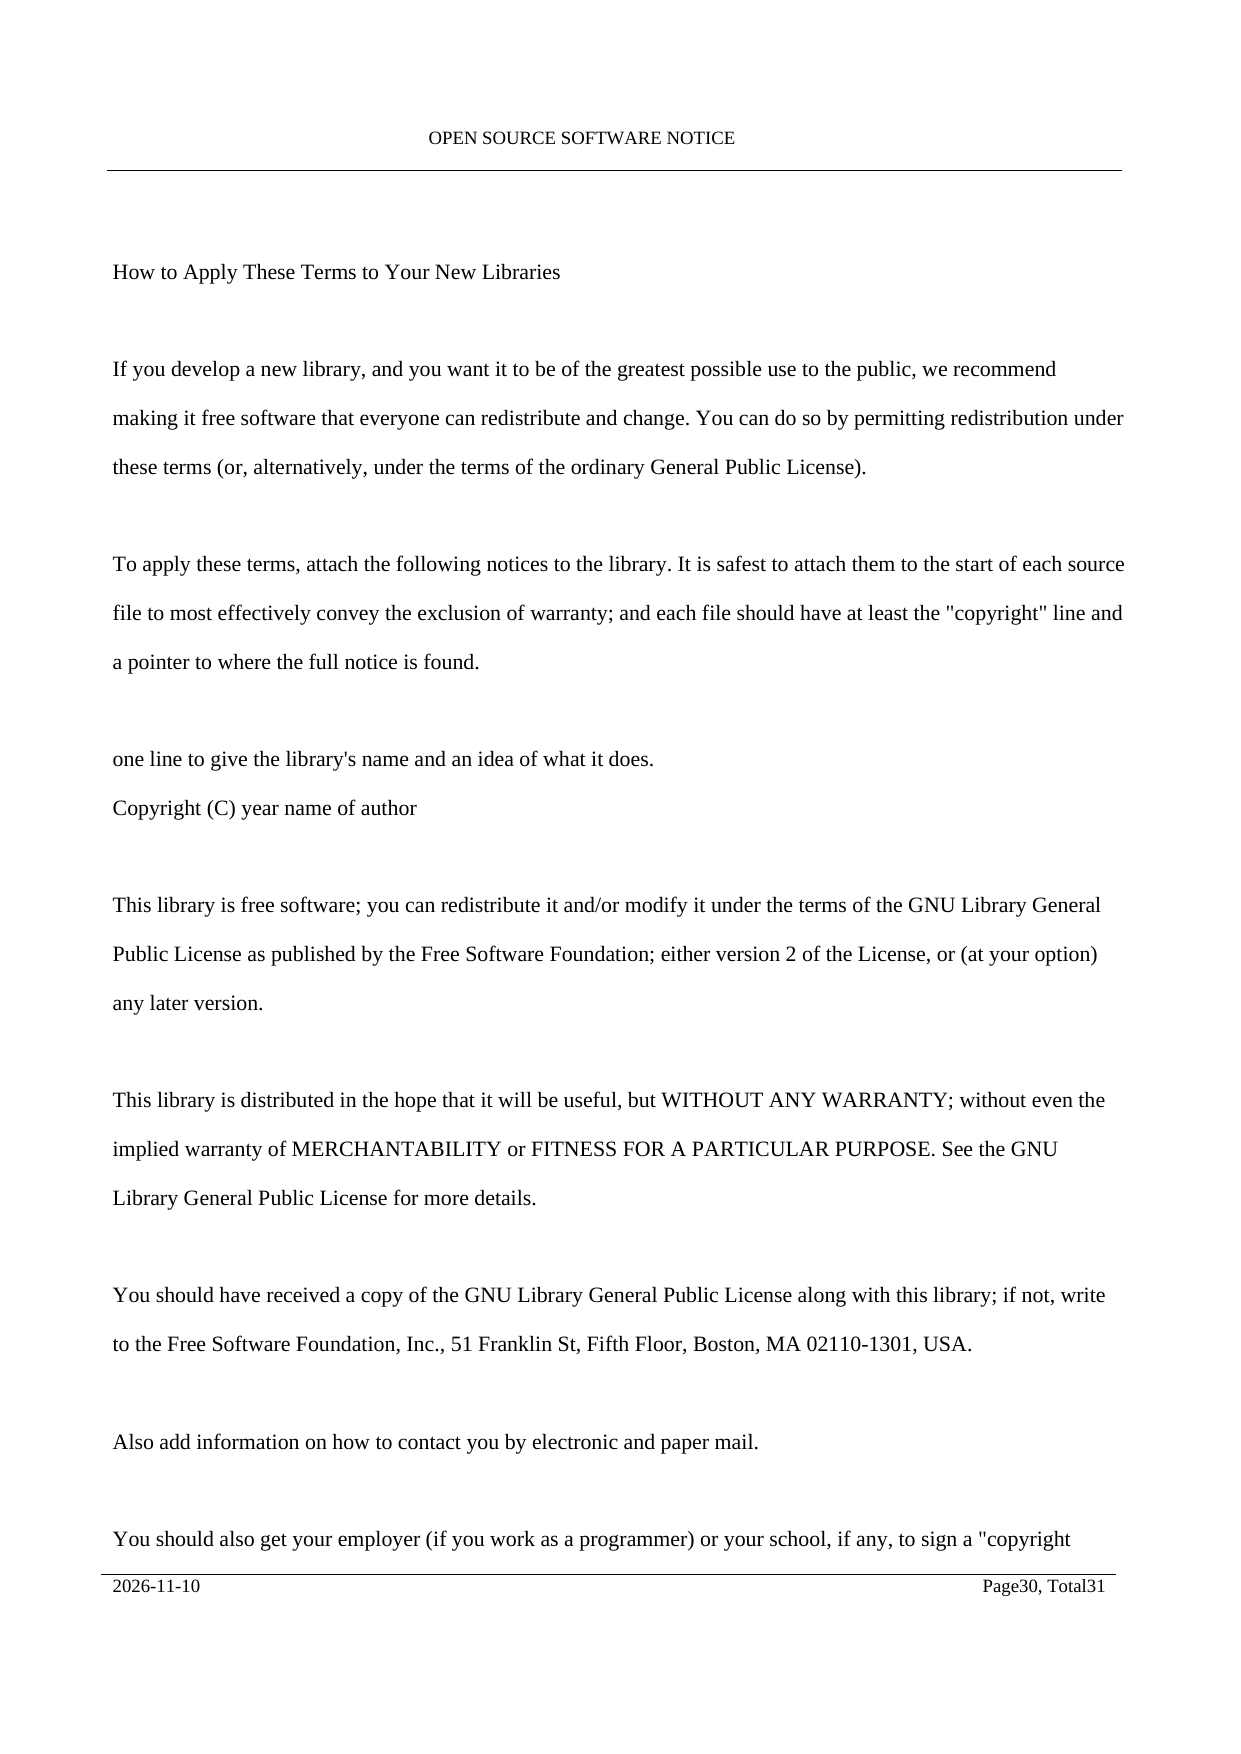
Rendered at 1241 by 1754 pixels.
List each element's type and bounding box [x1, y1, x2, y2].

text [112, 206, 1128, 1555]
